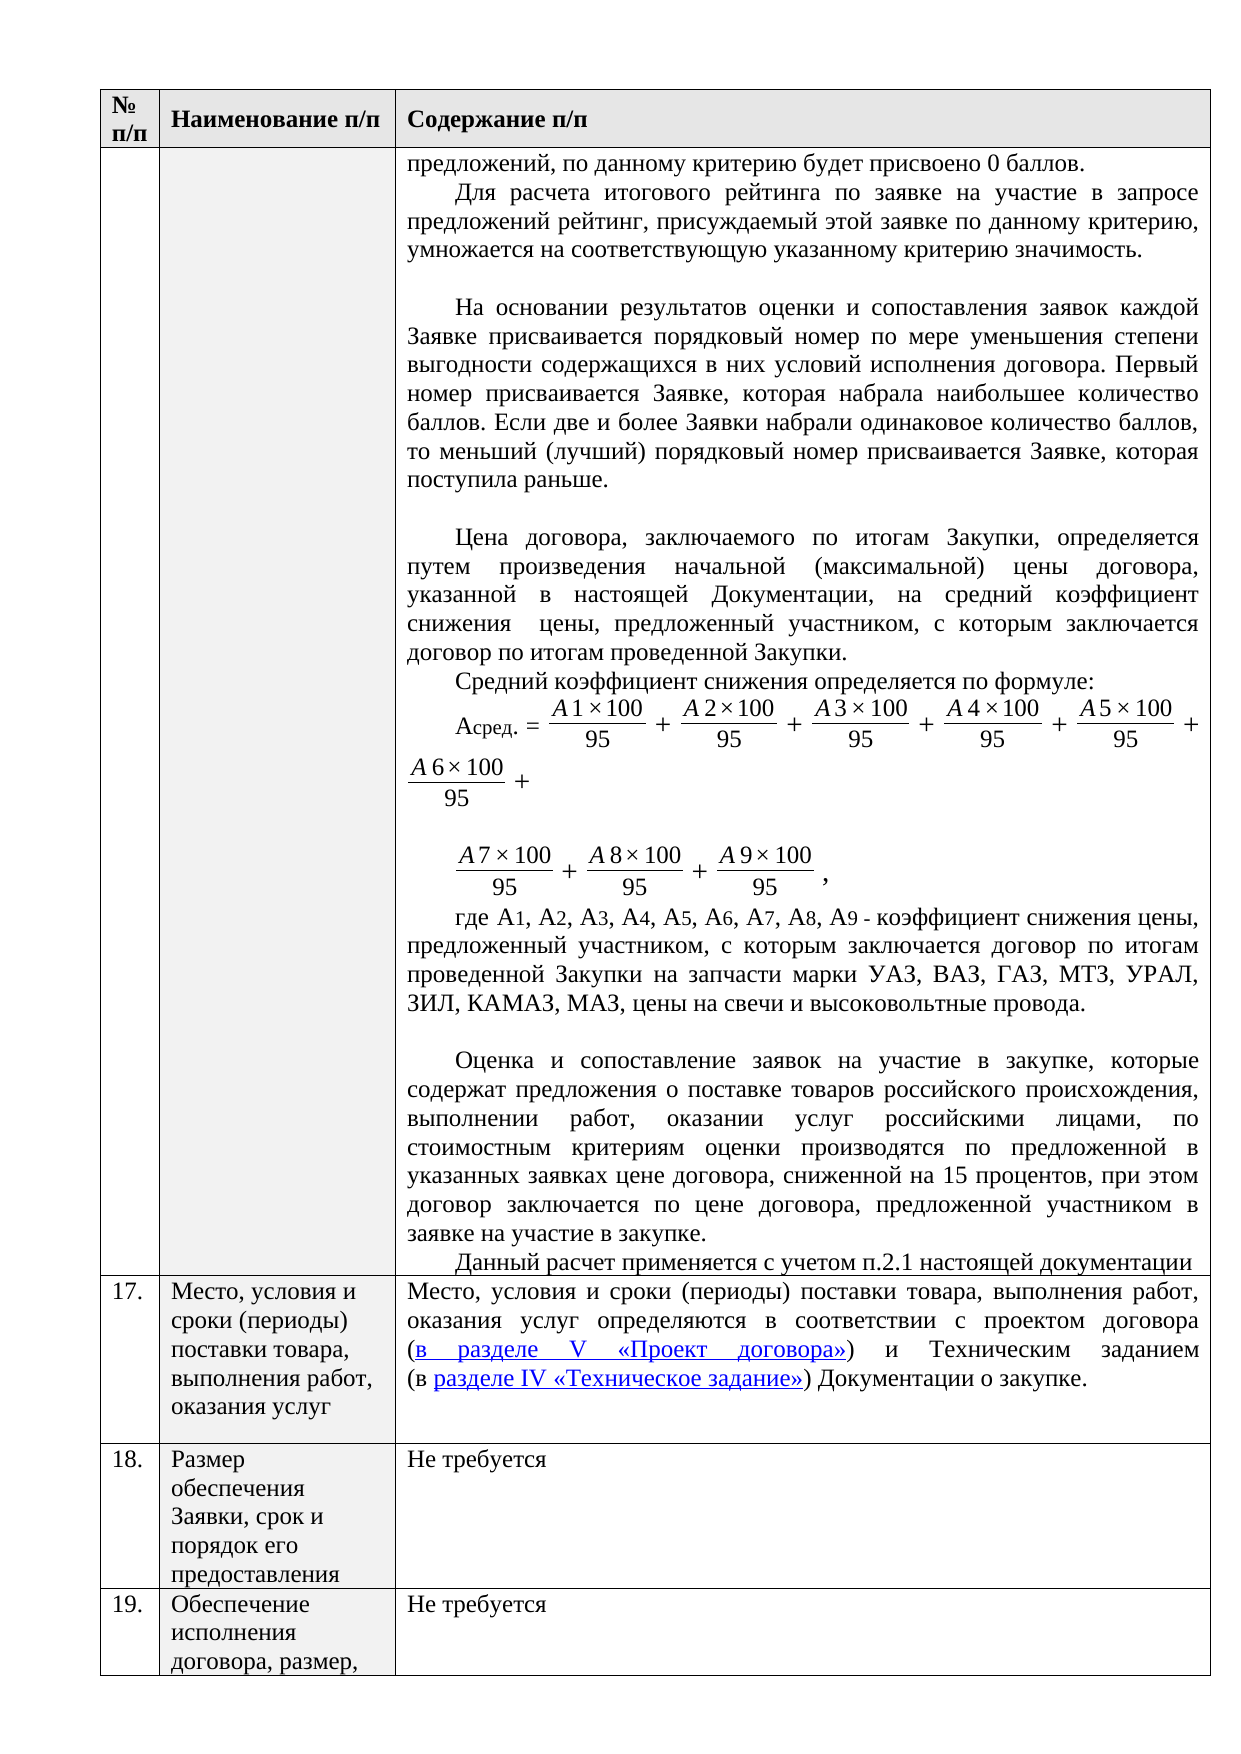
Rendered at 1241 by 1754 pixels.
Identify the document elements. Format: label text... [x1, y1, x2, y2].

table_cell [101, 1444, 159, 1588]
table_header Содержание п/п [396, 90, 1210, 147]
table_cell Не требуется [396, 1589, 1210, 1675]
table_header Наименование п/п [160, 90, 395, 147]
table_cell Место, условия и сроки (периоды) поставки товара, выполнения работ, оказания услуг определяются в соответствии с проектом договора (в разделе V «Проект договора») и Техническим заданием (в разделе IV «Техническое задание») Документации о закупке. [396, 1276, 1210, 1443]
table_cell Место, условия и сроки (периоды) поставки товара, выполнения работ, оказания услуг [160, 1276, 395, 1443]
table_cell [160, 148, 395, 1275]
table_cell [101, 1589, 159, 1675]
table_cell [101, 148, 159, 1275]
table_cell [396, 148, 1210, 1275]
table_cell Размер обеспечения Заявки, срок и порядок его предоставления [160, 1444, 395, 1588]
table_header № п/п [101, 90, 159, 147]
table_cell Не требуется [396, 1444, 1210, 1588]
table_cell [101, 1276, 159, 1443]
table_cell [160, 1589, 395, 1675]
